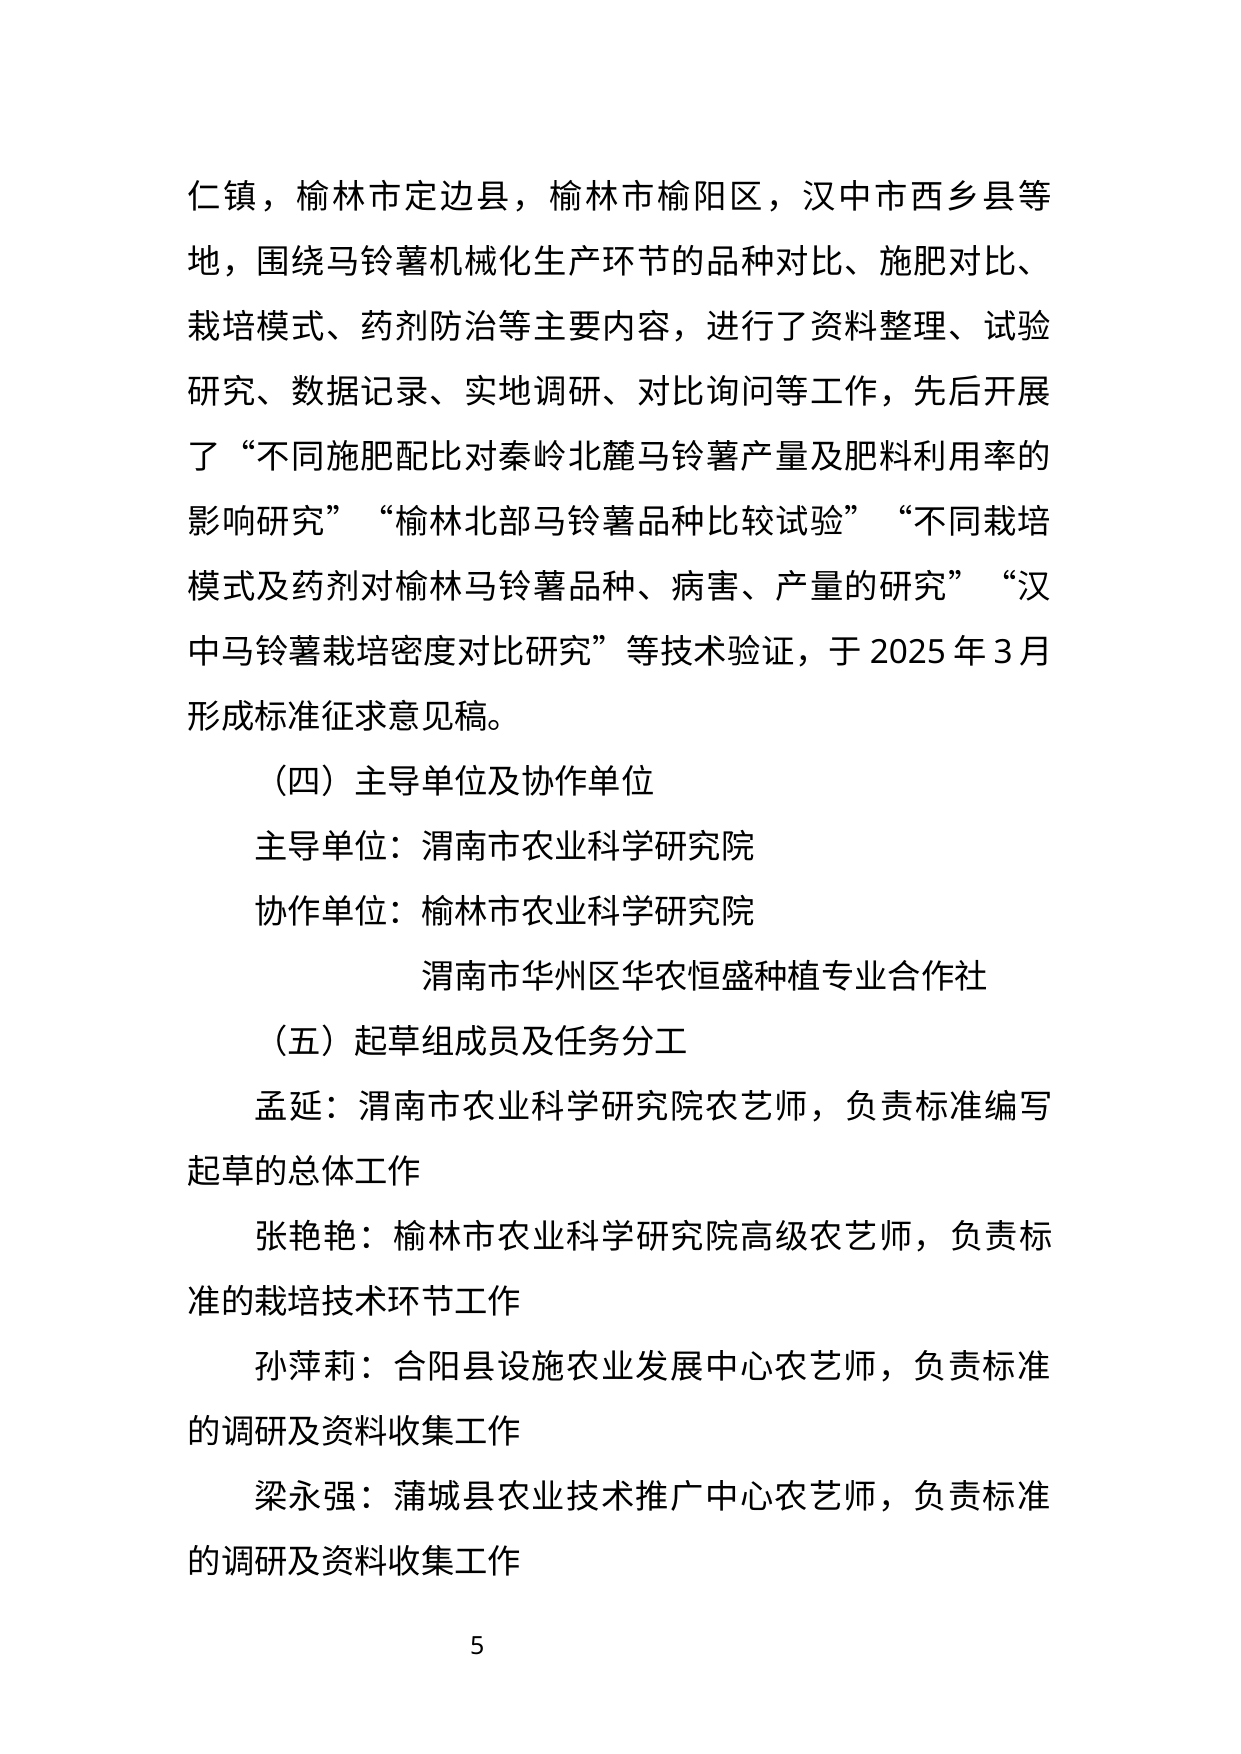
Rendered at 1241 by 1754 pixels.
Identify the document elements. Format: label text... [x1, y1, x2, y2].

list 渭南市华州区华农恒盛种植专业合作社 [187, 942, 1053, 1007]
list 协作单位：榆林市农业科学研究院 [187, 877, 1053, 942]
text 孙萍莉：合阳县设施农业发展中心农艺师，负责标准的调研及资料收集工作 [187, 1332, 1053, 1462]
list （四）主导单位及协作单位 [187, 747, 1053, 812]
list （五）起草组成员及任务分工 [187, 1007, 1053, 1072]
text 梁永强：蒲城县农业技术推广中心农艺师，负责标准的调研及资料收集工作 [187, 1462, 1053, 1592]
list 主导单位：渭南市农业科学研究院 [187, 812, 1053, 877]
list 张艳艳：榆林市农业科学研究院高级农艺师，负责标准的栽培技术环节工作 [187, 1202, 1053, 1332]
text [187, 162, 1053, 747]
text 孟延：渭南市农业科学研究院农艺师，负责标准编写起草的总体工作 [187, 1072, 1053, 1202]
